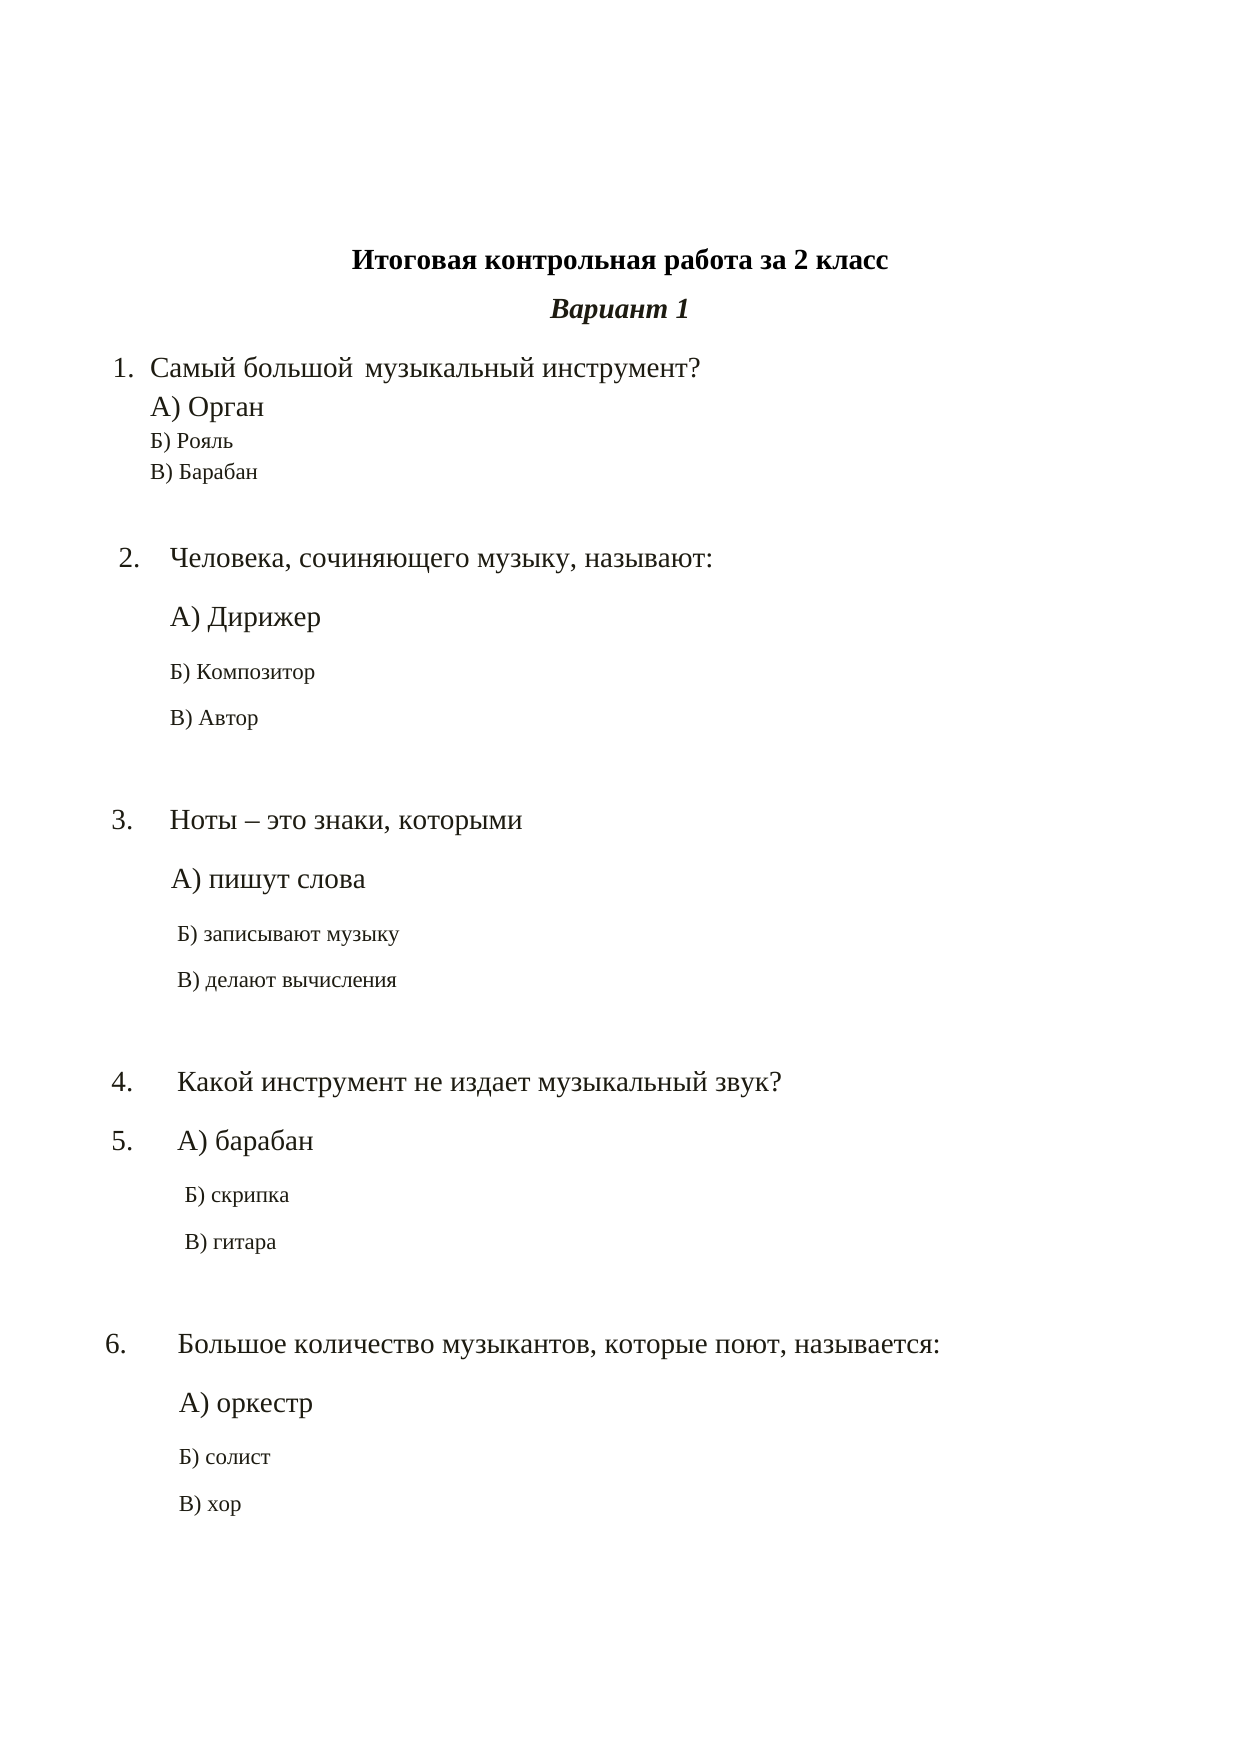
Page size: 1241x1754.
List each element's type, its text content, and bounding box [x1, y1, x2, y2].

list Большое количество музыкантов, которые поют, называется: А) оркестр [105, 1326, 941, 1418]
text Б) записывают музыку [177, 920, 474, 946]
text В) хор [178, 1489, 300, 1516]
text Б) скрипка [184, 1182, 342, 1208]
list Человека, сочиняющего музыку, называют: А) Дирижер [118, 541, 713, 633]
list Какой инструмент не издает музыкальный звук? [111, 1064, 782, 1098]
text В) делают вычисления [177, 966, 474, 992]
list Ноты – это знаки, которыми [111, 802, 523, 836]
list А) барабан [111, 1123, 782, 1156]
subtitle Итоговая контрольная работа за 2 класс [237, 242, 1003, 276]
text Б) Рояль [150, 428, 287, 454]
subtitle Вариант 1 [237, 291, 1003, 325]
text Б) Композитор [169, 658, 380, 684]
text В) Автор [169, 704, 380, 730]
text А) пишут слова [171, 861, 523, 894]
text В) гитара [184, 1228, 342, 1254]
list Самый большой музыкальный инструмент? А) Орган [112, 350, 704, 422]
text В) Барабан [150, 458, 287, 484]
text Б) солист [178, 1443, 300, 1470]
